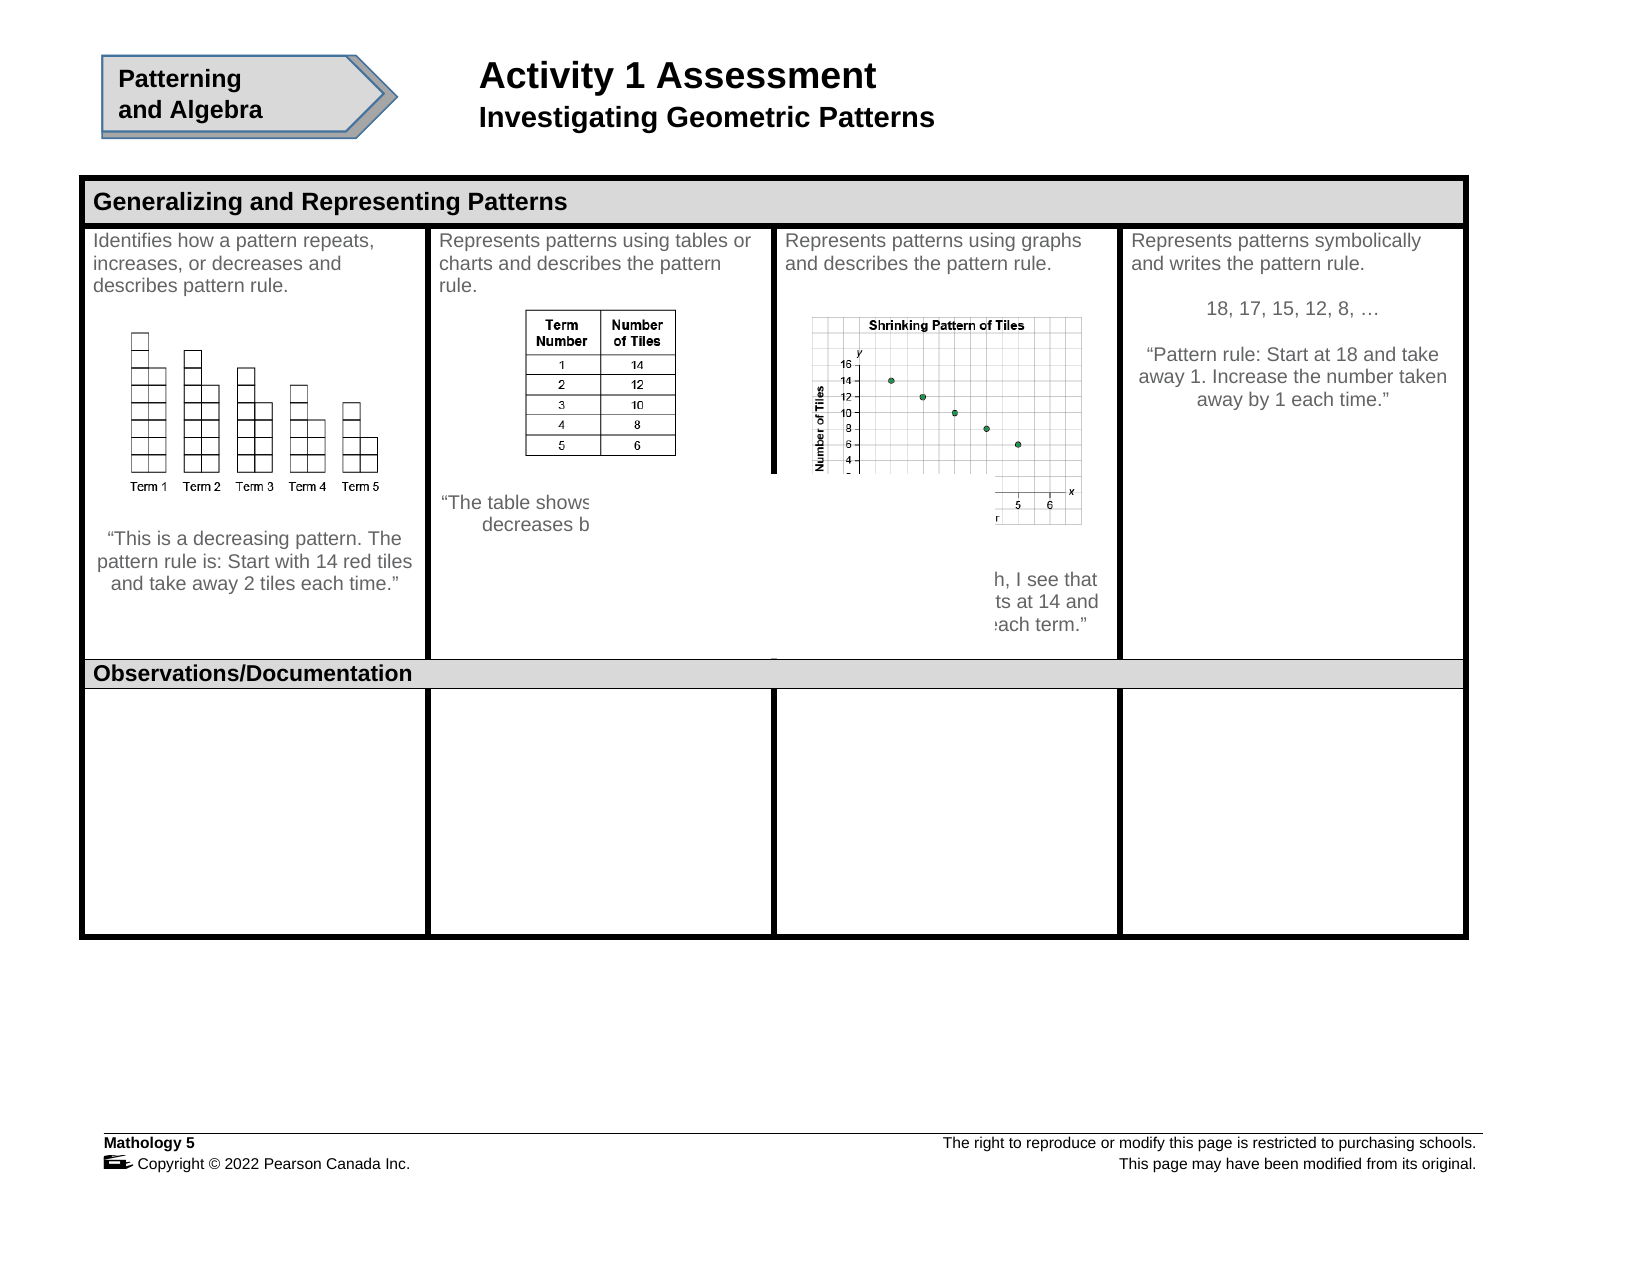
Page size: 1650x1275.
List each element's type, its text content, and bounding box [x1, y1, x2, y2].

picture [92, 319, 416, 504]
table_cell [777, 689, 1117, 934]
table_cell [85, 689, 425, 934]
table_cell [431, 689, 771, 934]
table_cell [1123, 689, 1463, 934]
table_cell Identifies how a pattern repeats, increases, or decreases and describes pattern rule. “This is a decreasing pattern. The pattern rule is: Start with 14 red tiles and take away 2 tiles each time.” [85, 229, 425, 659]
picture [785, 297, 1108, 545]
table_cell Represents patterns using graphs and describes the pattern rule. “By looking at the graph, I see that the number of tiles starts at 14 and decreases by 2 with each term.” [777, 229, 1117, 659]
picture [438, 297, 762, 468]
picture [103, 1155, 134, 1169]
table_cell Represents patterns symbolically and writes the pattern rule. 18, 17, 15, 12, 8, … “Pattern rule: Start at 18 and take away 1. Increase the number taken away by 1 each time.” [1123, 229, 1463, 659]
table_cell Observations/Documentation [85, 660, 1463, 688]
table_cell Represents patterns using tables or charts and describes the pattern rule. “The table shows the number of tiles decreases by 2 each time.” [431, 229, 771, 659]
table_header Generalizing and Representing Patterns [85, 181, 1463, 223]
